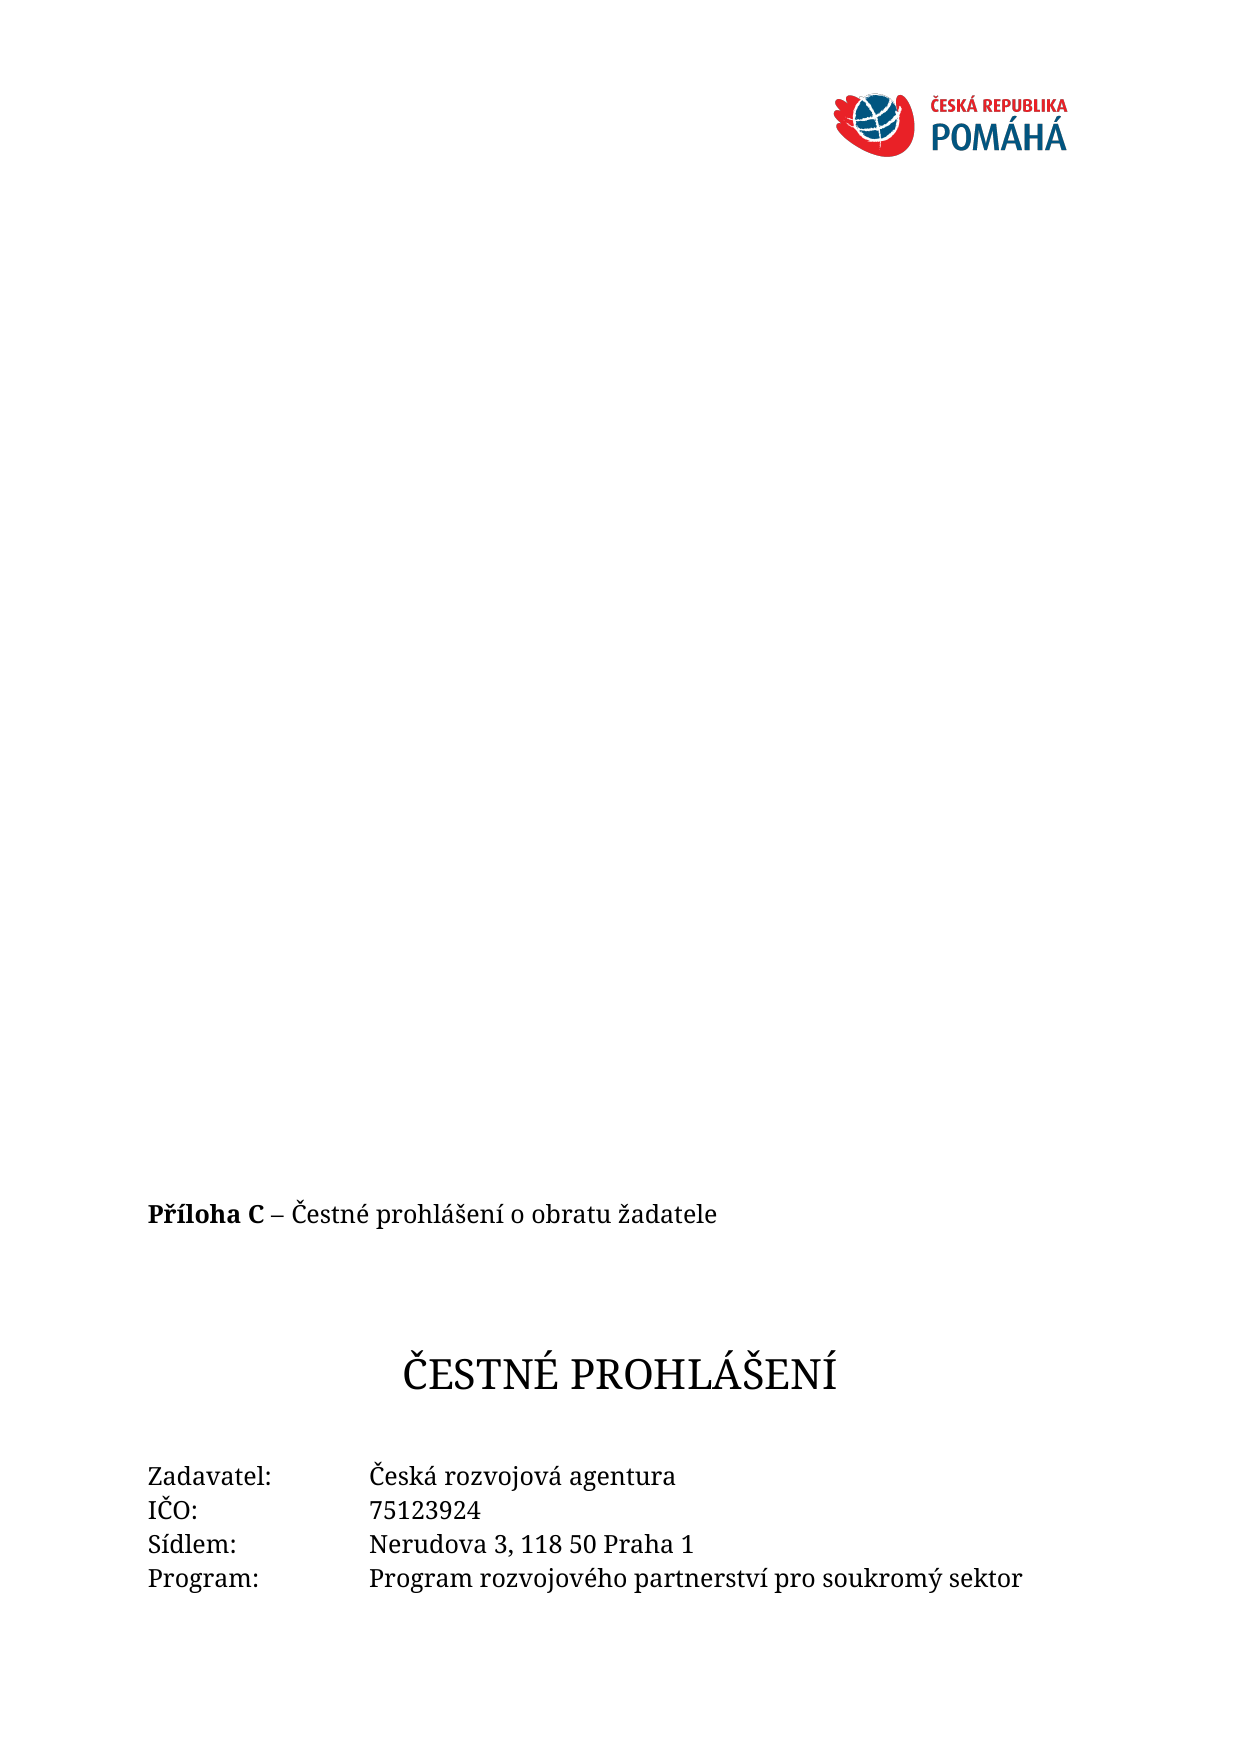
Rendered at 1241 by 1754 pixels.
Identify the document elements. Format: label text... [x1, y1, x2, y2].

text Příloha C – Čestné prohlášení o obratu žadatele [148, 1197, 1093, 1231]
text IČO: 75123924 [148, 1492, 1093, 1526]
text Zadavatel: Česká rozvojová agentura [148, 1458, 1093, 1492]
picture [808, 73, 1093, 176]
text ČESTNÉ PROHLÁŠENÍ [148, 1345, 1093, 1402]
text Program: Program rozvojového partnerství pro soukromý sektor [148, 1561, 1093, 1594]
text Sídlem: Nerudova 3, 118 50 Praha 1 [148, 1526, 1093, 1561]
